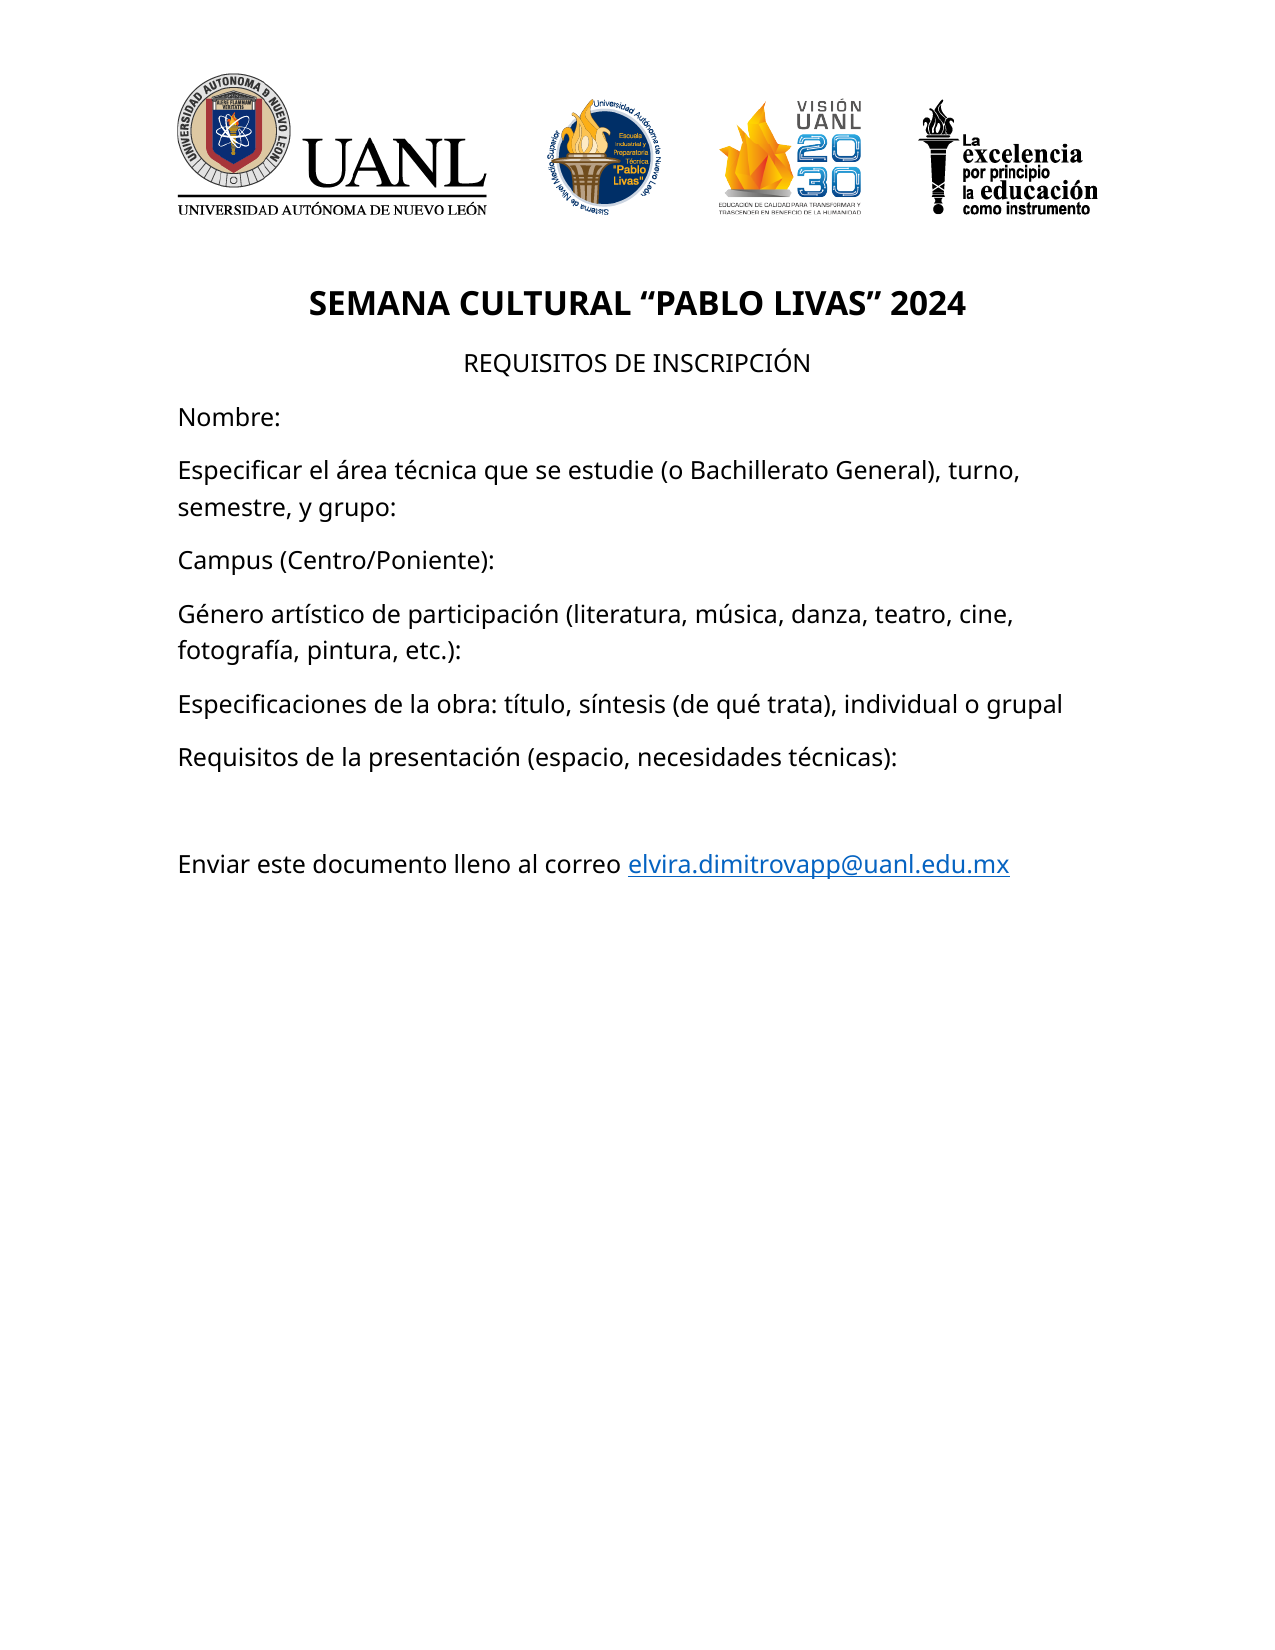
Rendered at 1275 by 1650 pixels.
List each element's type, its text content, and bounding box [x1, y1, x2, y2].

text Género artístico de participación (literatura, música, danza, teatro, cine, fotografía, pintura, etc.): [177, 596, 1098, 667]
text REQUISITOS DE INSCRIPCIÓN [177, 346, 1098, 380]
text Campus (Centro/Poniente): [177, 543, 1098, 577]
text Especificaciones de la obra: título, síntesis (de qué trata), individual o grupal [177, 686, 1098, 721]
text Enviar este documento lleno al correo elvira.dimitrovapp@uanl.edu.mx [177, 847, 1098, 881]
picture [177, 73, 1098, 215]
text SEMANA CULTURAL “PABLO LIVAS” 2024 [177, 280, 1098, 326]
text Requisitos de la presentación (espacio, necesidades técnicas): [177, 740, 1098, 774]
text Especificar el área técnica que se estudie (o Bachillerato General), turno, semestre, y grupo: [177, 453, 1098, 523]
text Nombre: [177, 399, 1098, 433]
